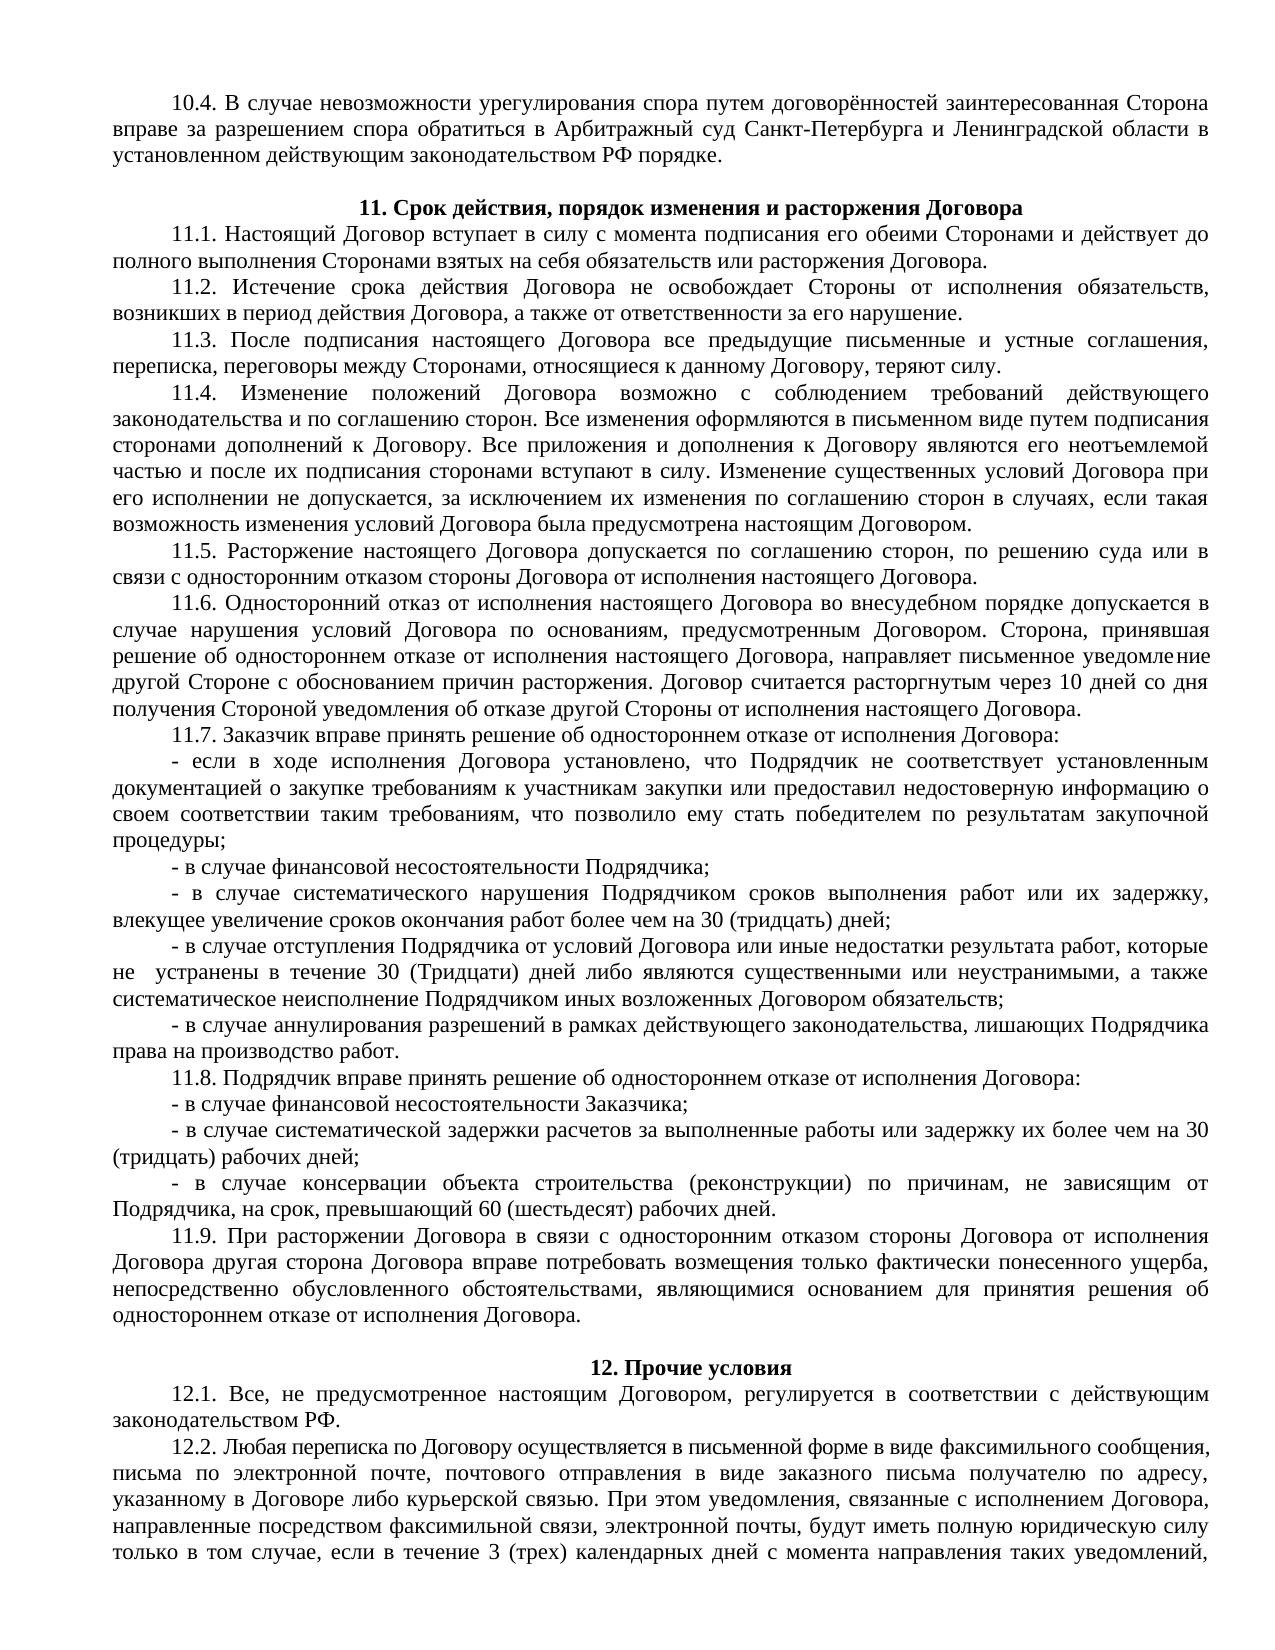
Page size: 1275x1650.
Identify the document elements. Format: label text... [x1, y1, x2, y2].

text - если в ходе исполнения Договора установлено, что Подрядчик не соответствует установленным документацией о закупке требованиям к участникам закупки или предоставил недостоверную информацию о своем соответствии таким требованиям, что позволило ему стать победителем по результатам закупочной процедуры; [112, 747, 1211, 853]
text 10.4. В случае невозможности урегулирования спора путем договорённостей заинтересованная Сторона вправе за разрешением спора обратиться в Арбитражный суд Санкт-Петербурга и Ленинградской области в установленном действующим законодательством РФ порядке. [112, 89, 1211, 168]
text 11. Срок действия, порядок изменения и расторжения Договора [112, 194, 1211, 220]
text - в случае систематической задержки расчетов за выполненные работы или задержку их более чем на 30 (тридцать) рабочих дней; [112, 1116, 1211, 1169]
text 12. Прочие условия [112, 1354, 1211, 1380]
text - в случае аннулирования разрешений в рамках действующего законодательства, лишающих Подрядчика права на производство работ. [112, 1011, 1211, 1064]
text - в случае финансовой несостоятельности Подрядчика; [112, 853, 1211, 879]
text 11.7. Заказчик вправе принять решение об одностороннем отказе от исполнения Договора: [112, 721, 1211, 747]
text 11.3. После подписания настоящего Договора все предыдущие письменные и устные соглашения, переписка, переговоры между Сторонами, относящиеся к данному Договору, теряют силу. [112, 326, 1211, 378]
text - в случае финансовой несостоятельности Заказчика; [112, 1090, 1211, 1116]
text 11.9. При расторжении Договора в связи с односторонним отказом стороны Договора от исполнения Договора другая сторона Договора вправе потребовать возмещения только фактически понесенного ущерба, непосредственно обусловленного обстоятельствами, являющимися основанием для принятия решения об одностороннем отказе от исполнения Договора. [112, 1222, 1211, 1327]
text 11.5. Расторжение настоящего Договора допускается по соглашению сторон, по решению суда или в связи с односторонним отказом стороны Договора от исполнения настоящего Договора. [112, 537, 1211, 589]
text - в случае консервации объекта строительства (реконструкции) по причинам, не зависящим от Подрядчика, на срок, превышающий 60 (шестьдесят) рабочих дней. [112, 1169, 1211, 1222]
text 11.1. Настоящий Договор вступает в силу с момента подписания его обеими Сторонами и действует до полного выполнения Сторонами взятых на себя обязательств или расторжения Договора. [112, 220, 1211, 273]
text 11.8. Подрядчик вправе принять решение об одностороннем отказе от исполнения Договора: [112, 1064, 1211, 1090]
text 11.6. Односторонний отказ от исполнения настоящего Договора во внесудебном порядке допускается в случае нарушения условий Договора по основаниям, предусмотренным Договором. Сторона, принявшая решение об одностороннем отказе от исполнения настоящего Договора, направляет письменное уведомление другой Стороне с обоснованием причин расторжения. Договор считается расторгнутым через 10 дней со дня получения Стороной уведомления об отказе другой Стороны от исполнения настоящего Договора. [112, 589, 1211, 721]
text - в случае систематического нарушения Подрядчиком сроков выполнения работ или их задержку, влекущее увеличение сроков окончания работ более чем на 30 (тридцать) дней; [112, 879, 1211, 932]
text 11.2. Истечение срока действия Договора не освобождает Стороны от исполнения обязательств, возникших в период действия Договора, а также от ответственности за его нарушение. [112, 273, 1211, 326]
text 12.1. Все, не предусмотренное настоящим Договором, регулируется в соответствии с действующим законодательством РФ. [112, 1380, 1211, 1433]
text 11.4. Изменение положений Договора возможно с соблюдением требований действующего законодательства и по соглашению сторон. Все изменения оформляются в письменном виде путем подписания сторонами дополнений к Договору. Все приложения и дополнения к Договору являются его неотъемлемой частью и после их подписания сторонами вступают в силу. Изменение существенных условий Договора при его исполнении не допускается, за исключением их изменения по соглашению сторон в случаях, если такая возможность изменения условий Договора была предусмотрена настоящим Договором. [112, 378, 1211, 537]
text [112, 1433, 1211, 1564]
text - в случае отступления Подрядчика от условий Договора или иные недостатки результата работ, которые не устранены в течение 30 (Тридцати) дней либо являются существенными или неустранимыми, а также систематическое неисполнение Подрядчиком иных возложенных Договором обязательств; [112, 932, 1211, 1011]
